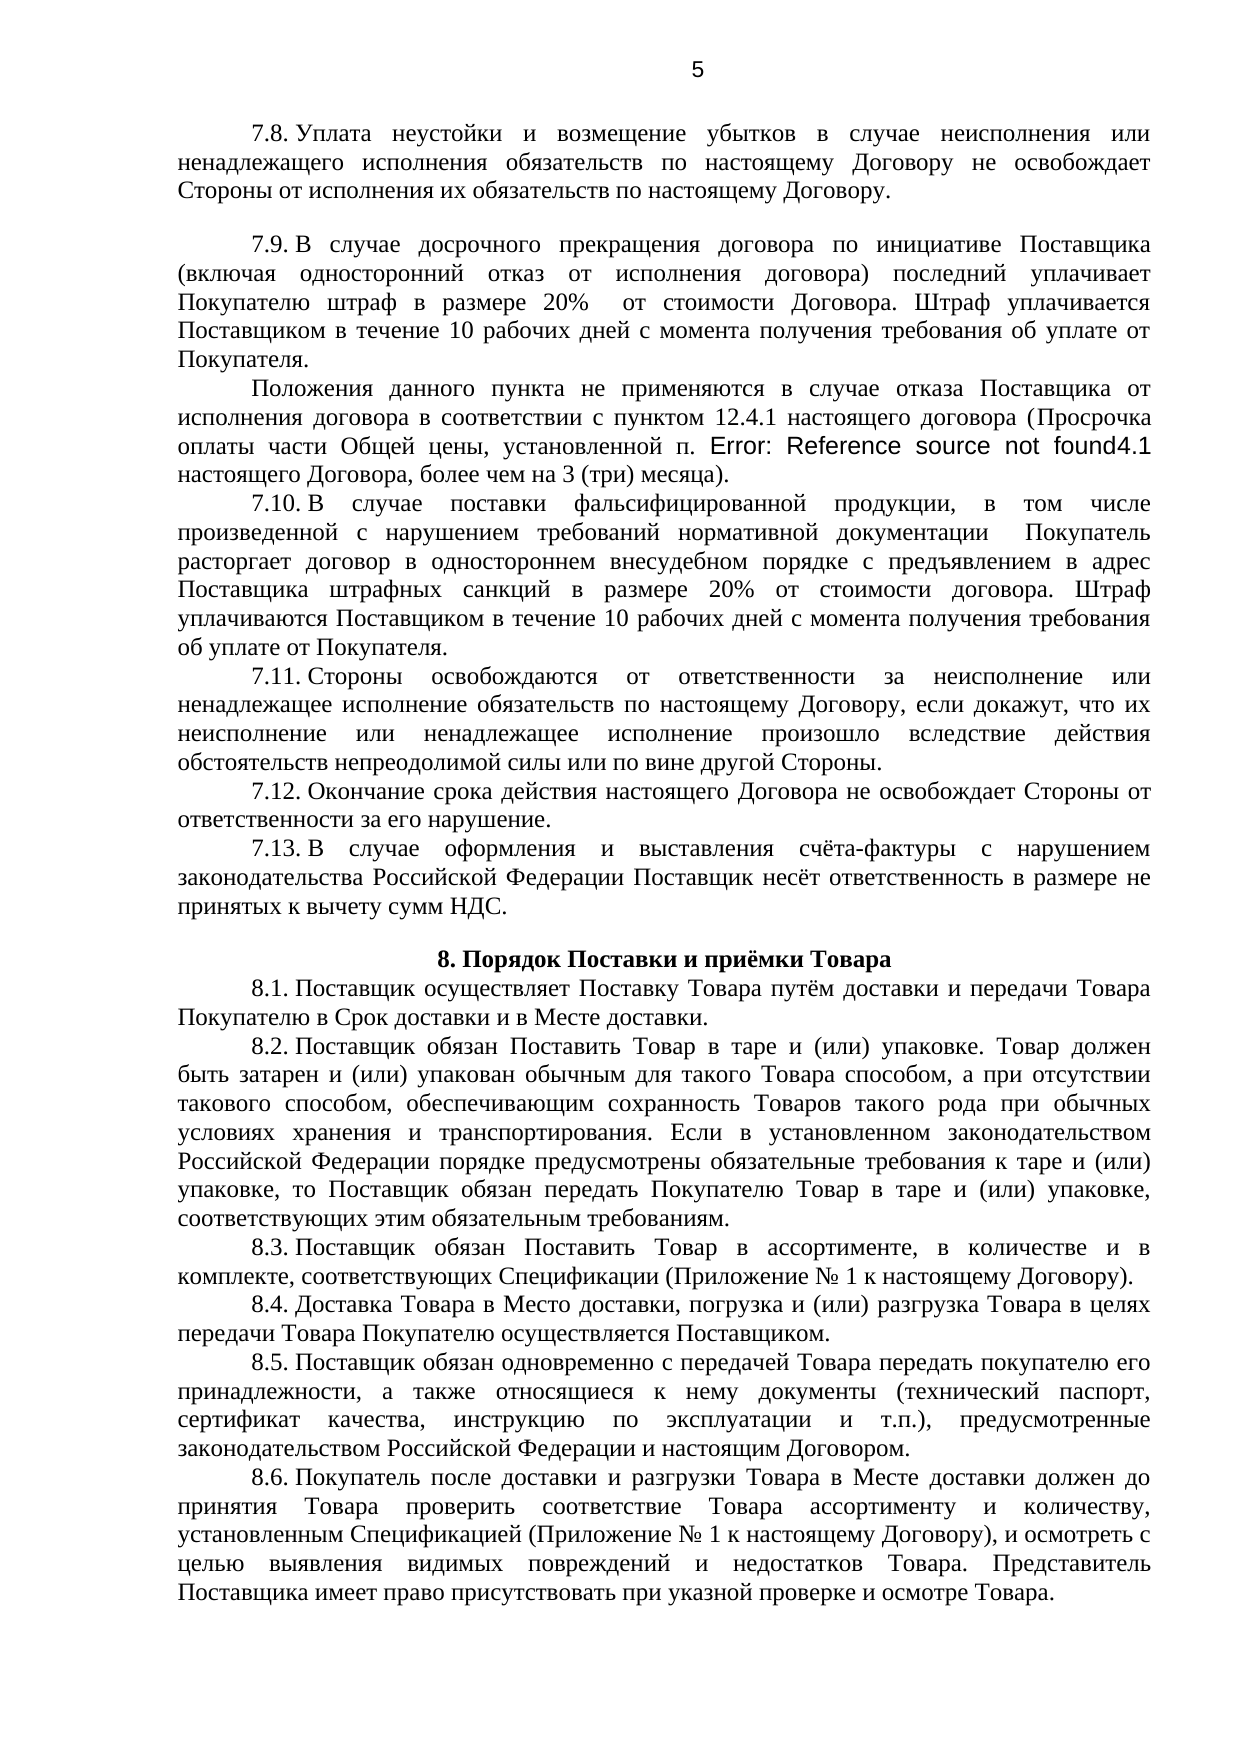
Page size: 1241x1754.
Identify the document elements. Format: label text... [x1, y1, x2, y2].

list Уплата неустойки и возмещение убытков в случае неисполнения или ненадлежащего исполнения обязательств по настоящему Договору не освобождает Стороны от исполнения их обязательств по настоящему Договору. [177, 118, 1152, 204]
list Покупатель после доставки и разгрузки Товара в Месте доставки должен до принятия Товара проверить соответствие Товара ассортименту и количеству, установленным Спецификацией (Приложение № 1 к настоящему Договору), и осмотреть с целью выявления видимых повреждений и недостатков Товара. Представитель Поставщика имеет право присутствовать при указной проверке и осмотре Товара. [177, 1462, 1152, 1606]
list Поставщик обязан Поставить Товар в ассортименте, в количестве и в комплекте, соответствующих Спецификации (Приложение № 1 к настоящему Договору). [177, 1232, 1152, 1289]
list Поставщик осуществляет Поставку Товара путём доставки и передачи Товара Покупателю в Срок доставки и в Месте доставки. [177, 973, 1152, 1031]
list В случае досрочного прекращения договора по инициативе Поставщика (включая односторонний отказ от исполнения договора) последний уплачивает Покупателю штраф в размере 20% от стоимости Договора. Штраф уплачивается Поставщиком в течение 10 рабочих дней с момента получения требования об уплате от Покупателя. [177, 229, 1152, 373]
list Поставщик обязан Поставить Товар в таре и (или) упаковке. Товар должен быть затарен и (или) упакован обычным для такого Товара способом, а при отсутствии такового способом, обеспечивающим сохранность Товаров такого рода при обычных условиях хранения и транспортирования. Если в установленном законодательством Российской Федерации порядке предусмотрены обязательные требования к таре и (или) упаковке, то Поставщик обязан передать Покупателю Товар в таре и (или) упаковке, соответствующих этим обязательным требованиям. [177, 1031, 1152, 1232]
list В случае оформления и выставления счёта-фактуры с нарушением законодательства Российской Федерации Поставщик несёт ответственность в размере не принятых к вычету сумм НДС. [177, 833, 1152, 919]
list Стороны освобождаются от ответственности за неисполнение или ненадлежащее исполнение обязательств по настоящему Договору, если докажут, что их неисполнение или ненадлежащее исполнение произошло вследствие действия обстоятельств непреодолимой силы или по вине другой Стороны. [177, 661, 1152, 776]
list Окончание срока действия настоящего Договора не освобождает Стороны от ответственности за его нарушение. [177, 776, 1152, 833]
list Поставщик обязан одновременно с передачей Товара передать покупателю его принадлежности, а также относящиеся к нему документы (технический паспорт, сертификат качества, инструкцию по эксплуатации и т.п.), предусмотренные законодательством Российской Федерации и настоящим Договором. [177, 1347, 1152, 1462]
list Доставка Товара в Место доставки, погрузка и (или) разгрузка Товара в целях передачи Товара Покупателю осуществляется Поставщиком. [177, 1289, 1152, 1347]
list Порядок Поставки и приёмки Товара [177, 944, 1152, 973]
list В случае поставки фальсифицированной продукции, в том числе произведенной с нарушением требований нормативной документации Покупатель расторгает договор в одностороннем внесудебном порядке с предъявлением в адрес Поставщика штрафных санкций в размере 20% от стоимости договора. Штраф уплачиваются Поставщиком в течение 10 рабочих дней с момента получения требования об уплате от Покупателя. [177, 488, 1152, 661]
